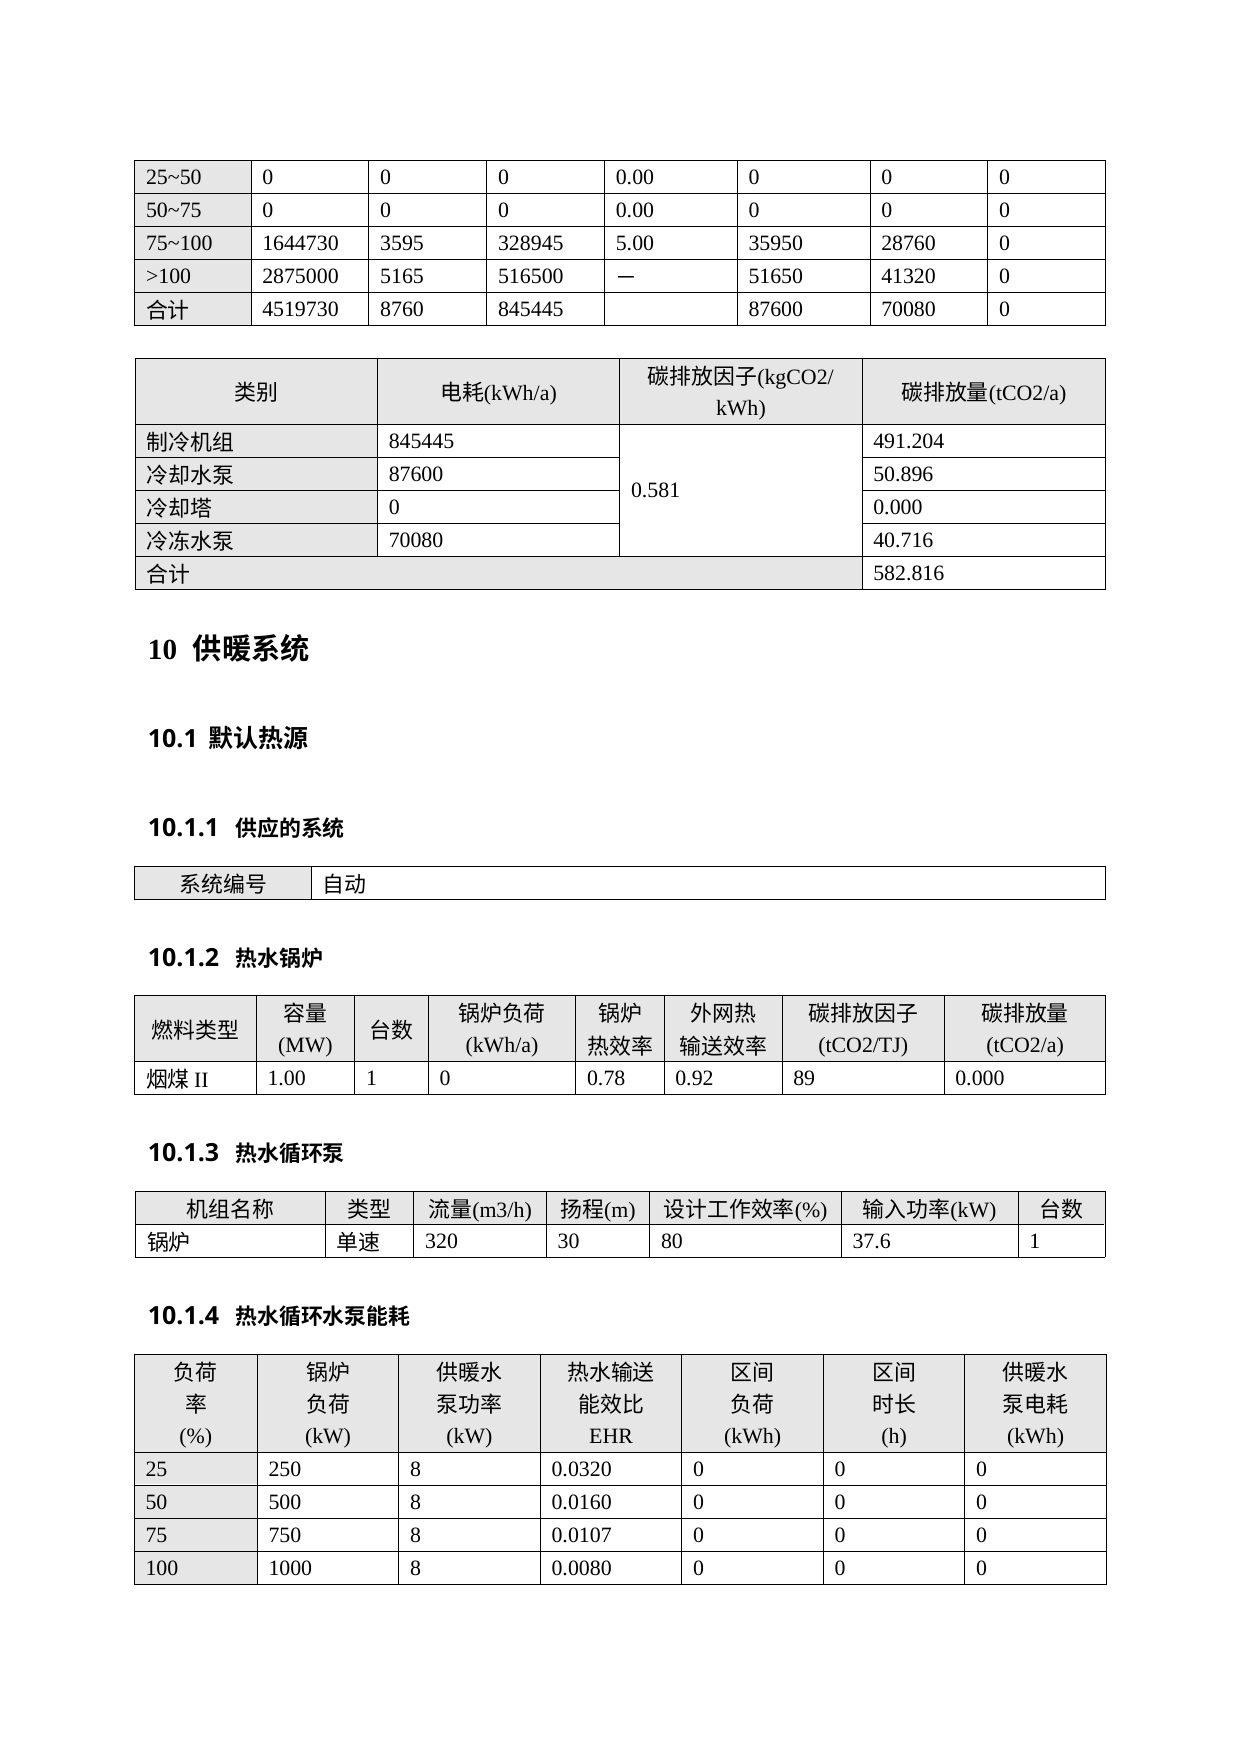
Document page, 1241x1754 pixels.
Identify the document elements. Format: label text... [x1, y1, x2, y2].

table_cell 冷却水泵 [136, 458, 377, 490]
table_cell 41320 [871, 260, 987, 292]
subtitle 供暖系统 [148, 614, 1092, 679]
table_header 机组名称 [136, 1192, 325, 1224]
table_cell 87600 [378, 458, 619, 490]
table_cell 51650 [738, 260, 870, 292]
table_cell 0 [988, 293, 1105, 325]
table_cell 89 [783, 1062, 944, 1094]
table_cell － [605, 260, 737, 292]
table_header 电耗(kWh/a) [378, 359, 619, 424]
table_cell 0 [369, 194, 486, 226]
table_cell 87600 [738, 293, 870, 325]
table_cell 75~100 [135, 227, 251, 259]
table_cell 0 [682, 1486, 823, 1518]
table_cell 582.816 [863, 557, 1105, 589]
table_header 供暖水 泵功率 (kW) [399, 1355, 540, 1452]
table_cell 491.204 [863, 425, 1105, 457]
table_cell 0 [988, 227, 1105, 259]
table_cell 250 [258, 1453, 398, 1484]
table_cell 1000 [258, 1552, 398, 1584]
table_cell 0.0320 [541, 1453, 681, 1484]
table_cell 25 [135, 1453, 257, 1484]
table_header 锅炉 负荷 (kW) [258, 1355, 398, 1452]
table_cell 单速 [326, 1225, 413, 1257]
table_header 容量 (MW) [257, 996, 354, 1061]
table_cell 0.000 [863, 491, 1105, 523]
table_cell 烟煤II [135, 1062, 256, 1094]
table_cell 0.000 [945, 1062, 1105, 1094]
table_header 锅炉负荷 (kWh/a) [429, 996, 575, 1061]
table_cell 0.92 [665, 1062, 782, 1094]
table_header 区间 时长 (h) [824, 1355, 964, 1452]
table_cell 0.0107 [541, 1519, 681, 1551]
table_cell 845445 [378, 425, 619, 457]
table_cell 28760 [871, 227, 987, 259]
table_cell 1.00 [257, 1062, 354, 1094]
table_cell 0 [682, 1519, 823, 1551]
table_cell 0 [824, 1519, 964, 1551]
table_cell 50.896 [863, 458, 1105, 490]
table_cell 0 [824, 1486, 964, 1518]
table_cell 1 [355, 1062, 428, 1094]
table_cell 328945 [487, 227, 604, 259]
table_cell 制冷机组 [136, 425, 377, 457]
table_header 台数 [355, 996, 428, 1061]
table_header 碳排放因子(kgCO2/kWh) [620, 359, 862, 424]
table_cell 0 [682, 1552, 823, 1584]
table_cell 80 [650, 1225, 841, 1257]
table_cell 8760 [369, 293, 486, 325]
table_header 区间 负荷 (kWh) [682, 1355, 823, 1452]
table_cell 516500 [487, 260, 604, 292]
table_cell 0 [738, 161, 870, 193]
subtitle 供应的系统 [148, 794, 1092, 859]
table_header 系统编号 [135, 867, 311, 899]
table_cell 合计 [135, 293, 251, 325]
table_cell 0 [965, 1552, 1106, 1584]
table_cell 0 [369, 161, 486, 193]
table_cell 0 [738, 194, 870, 226]
table_cell 845445 [487, 293, 604, 325]
table_cell >100 [135, 260, 251, 292]
table_cell 0 [871, 194, 987, 226]
table_cell 25~50 [135, 161, 251, 193]
table_header 锅炉 热效率 [576, 996, 664, 1061]
table_header 燃料类型 [135, 996, 256, 1061]
table_cell 0 [487, 194, 604, 226]
table_header 类型 [326, 1192, 413, 1224]
table_cell 5.00 [605, 227, 737, 259]
subtitle 热水循环泵 [148, 1119, 1092, 1184]
table_cell 75 [135, 1519, 257, 1551]
table_cell 100 [135, 1552, 257, 1584]
table_cell 30 [547, 1225, 649, 1257]
table_cell 8 [399, 1486, 540, 1518]
table_cell 0 [824, 1453, 964, 1484]
table_header 台数 [1019, 1192, 1105, 1224]
table_cell 2875000 [252, 260, 368, 292]
table_cell 1 [1019, 1224, 1105, 1257]
table_header 热水输送 能效比 EHR [541, 1355, 681, 1452]
table_cell 0 [378, 491, 619, 523]
table_cell 0 [988, 161, 1105, 193]
table_header 扬程(m) [547, 1192, 649, 1224]
table_cell 冷却塔 [136, 491, 377, 523]
table_cell 750 [258, 1519, 398, 1551]
table_header 输入功率(kW) [842, 1192, 1018, 1224]
table_header 碳排放因子(tCO2/TJ) [783, 996, 944, 1061]
table_cell 40.716 [863, 524, 1105, 556]
table_cell 0 [429, 1062, 575, 1094]
table_cell 冷冻水泵 [136, 524, 377, 556]
table_cell 1644730 [252, 227, 368, 259]
table_cell 0 [252, 161, 368, 193]
table_cell 0 [824, 1552, 964, 1584]
table_header 类别 [136, 359, 377, 424]
table_cell 0 [682, 1453, 823, 1484]
table_cell 0 [252, 194, 368, 226]
table_cell 5165 [369, 260, 486, 292]
table_cell [605, 293, 737, 325]
table_cell 0.00 [605, 194, 737, 226]
table_cell 0 [988, 194, 1105, 226]
table_cell 锅炉 [136, 1225, 325, 1257]
table_header 负荷 率 (%) [135, 1355, 257, 1452]
table_header 流量(m3/h) [414, 1192, 546, 1224]
table_cell 35950 [738, 227, 870, 259]
table_cell 8 [399, 1519, 540, 1551]
table_cell 0.0080 [541, 1552, 681, 1584]
table_cell 0 [487, 161, 604, 193]
table_cell 0.581 [620, 425, 862, 556]
subtitle 热水锅炉 [148, 924, 1092, 989]
table_cell 50~75 [135, 194, 251, 226]
table_header 设计工作效率(%) [650, 1192, 841, 1224]
table_cell 320 [414, 1225, 546, 1257]
table_cell 0 [965, 1486, 1106, 1518]
table_cell 8 [399, 1552, 540, 1584]
table_cell 8 [399, 1453, 540, 1484]
subtitle 默认热源 [148, 704, 1092, 769]
table_cell 50 [135, 1486, 257, 1518]
table_header 供暖水 泵电耗 (kWh) [965, 1355, 1106, 1452]
table_cell 3595 [369, 227, 486, 259]
table_cell 0 [965, 1453, 1106, 1484]
table_header 自动 [312, 867, 1105, 899]
table_cell 70080 [378, 524, 619, 556]
table_cell 70080 [871, 293, 987, 325]
table_cell 37.6 [842, 1225, 1018, 1257]
table_cell 0.00 [605, 161, 737, 193]
table_cell 0.0160 [541, 1486, 681, 1518]
table_cell 4519730 [252, 293, 368, 325]
table_header 碳排放量(tCO2/a) [863, 359, 1105, 424]
table_cell 0 [988, 260, 1105, 292]
table_header 碳排放量(tCO2/a) [945, 996, 1105, 1061]
table_cell 0.78 [576, 1062, 664, 1094]
table_cell 0 [965, 1519, 1106, 1551]
table_header 外网热 输送效率 [665, 996, 782, 1061]
subtitle 热水循环水泵能耗 [148, 1282, 1092, 1347]
table_cell 0 [871, 161, 987, 193]
table_cell 合计 [136, 557, 862, 589]
table_cell 500 [258, 1486, 398, 1518]
